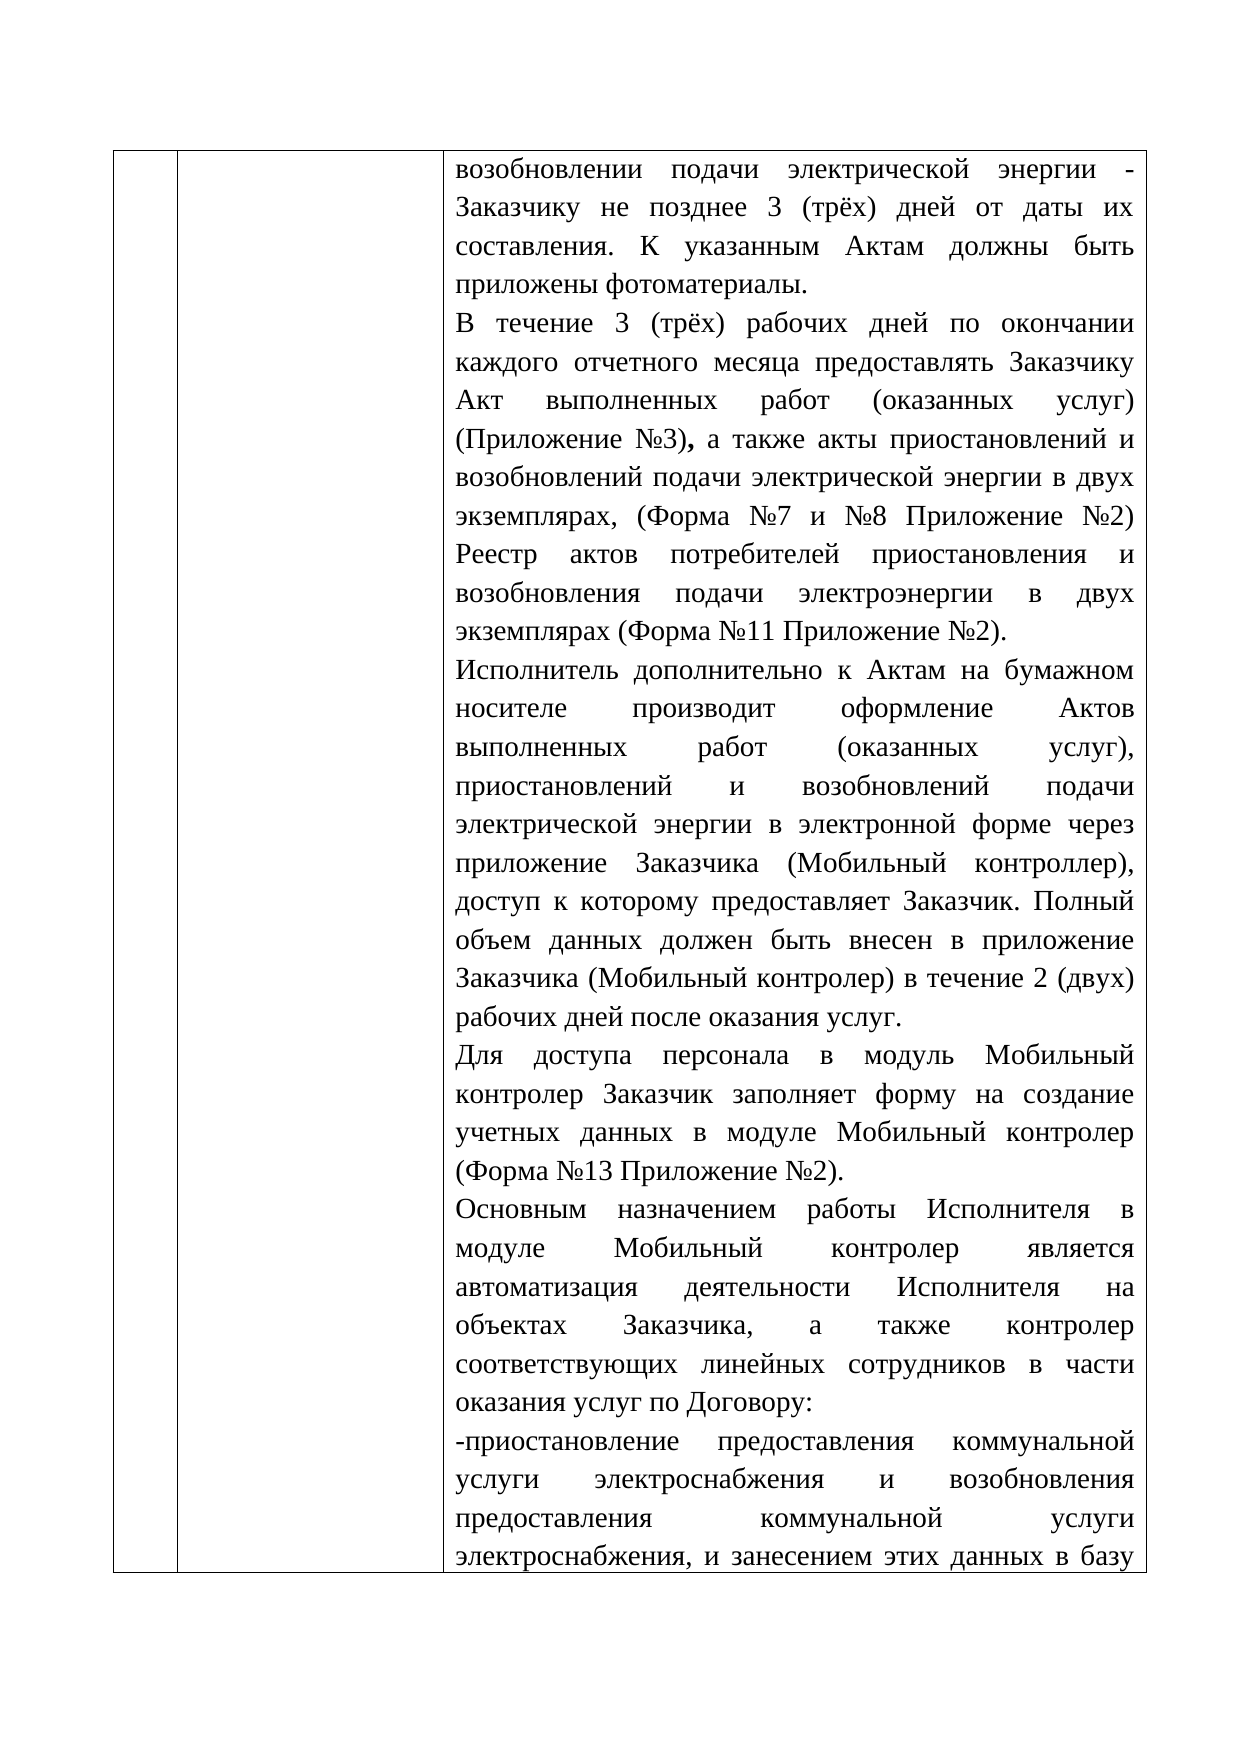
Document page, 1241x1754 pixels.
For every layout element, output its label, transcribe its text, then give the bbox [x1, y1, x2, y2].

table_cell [444, 151, 1146, 1572]
table_cell 5 [114, 151, 177, 1572]
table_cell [178, 151, 443, 1572]
